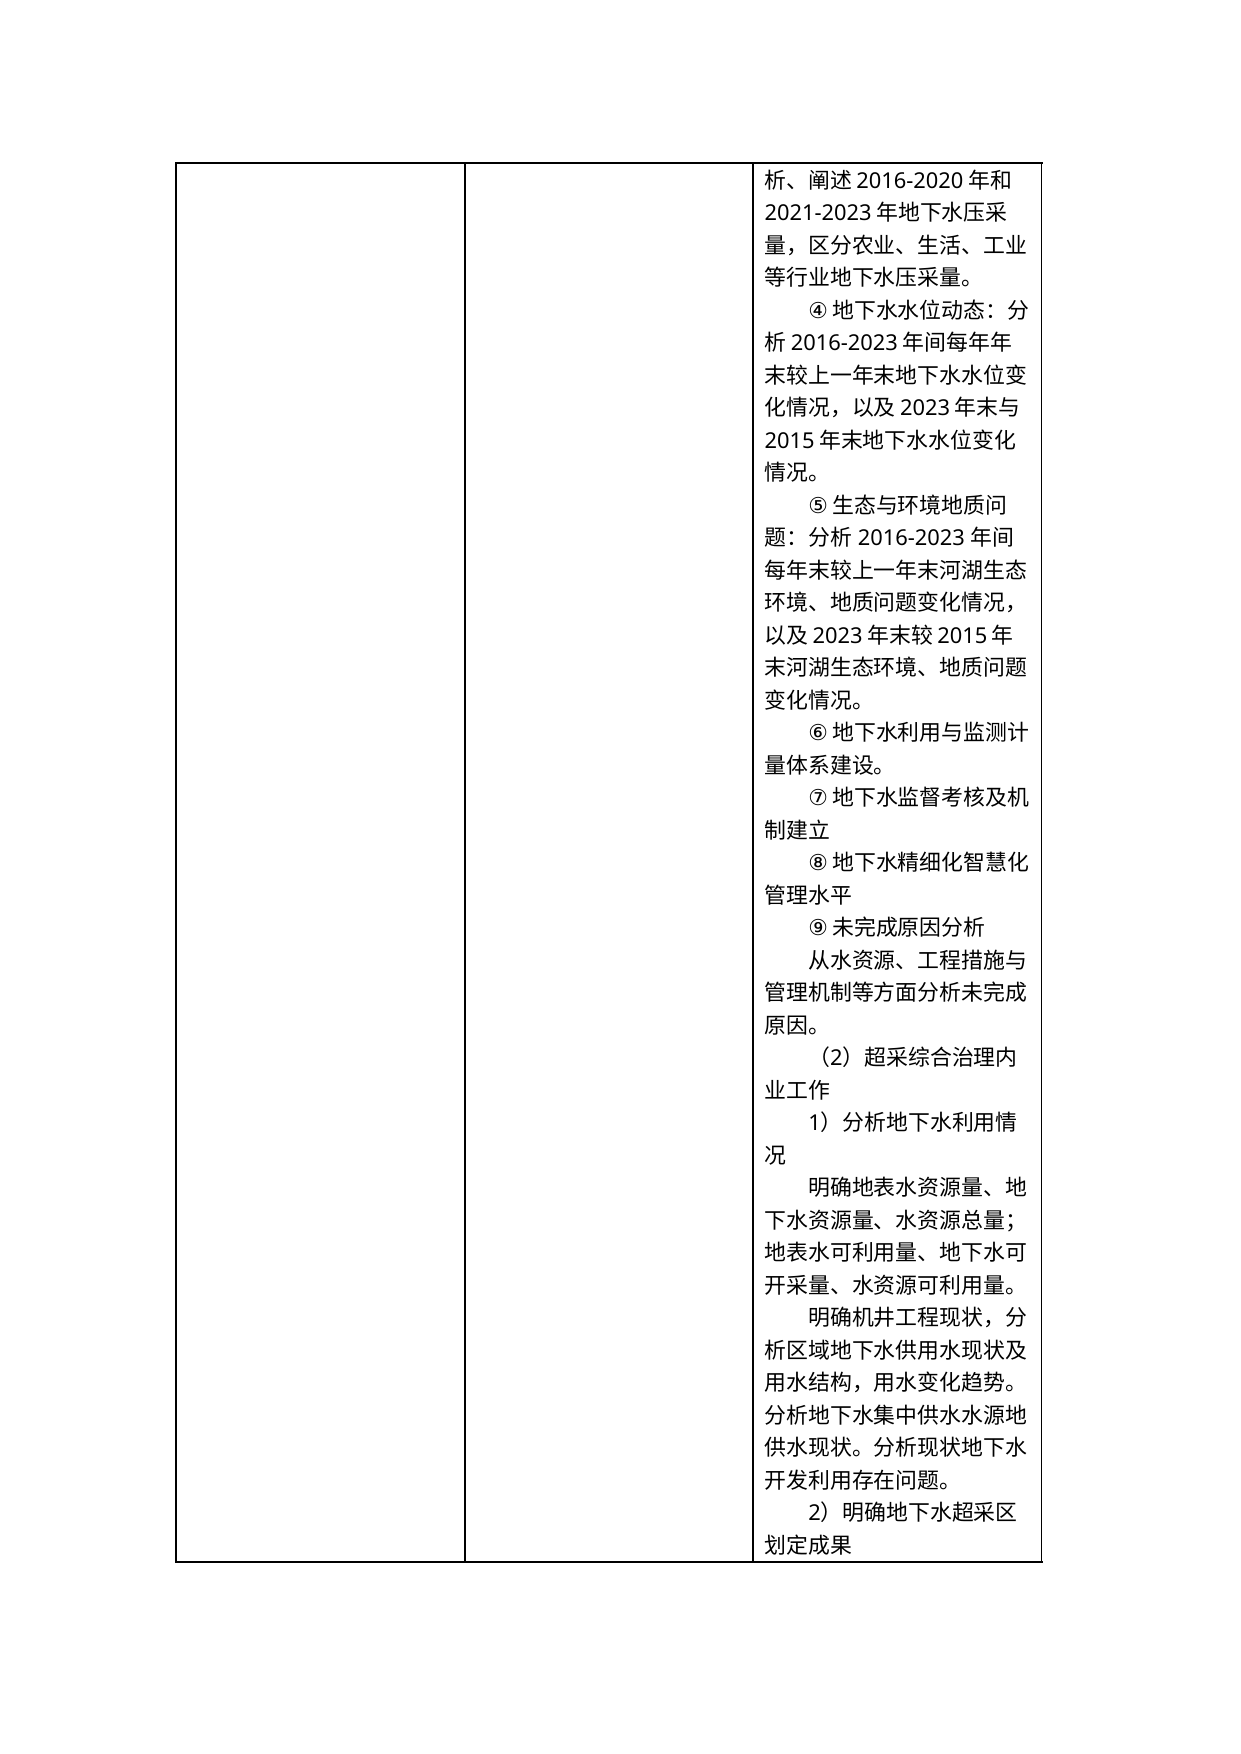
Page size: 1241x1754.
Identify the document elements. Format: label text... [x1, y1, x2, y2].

table_cell [466, 164, 752, 1561]
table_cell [754, 164, 1041, 1561]
table_cell 1 [177, 164, 464, 1561]
